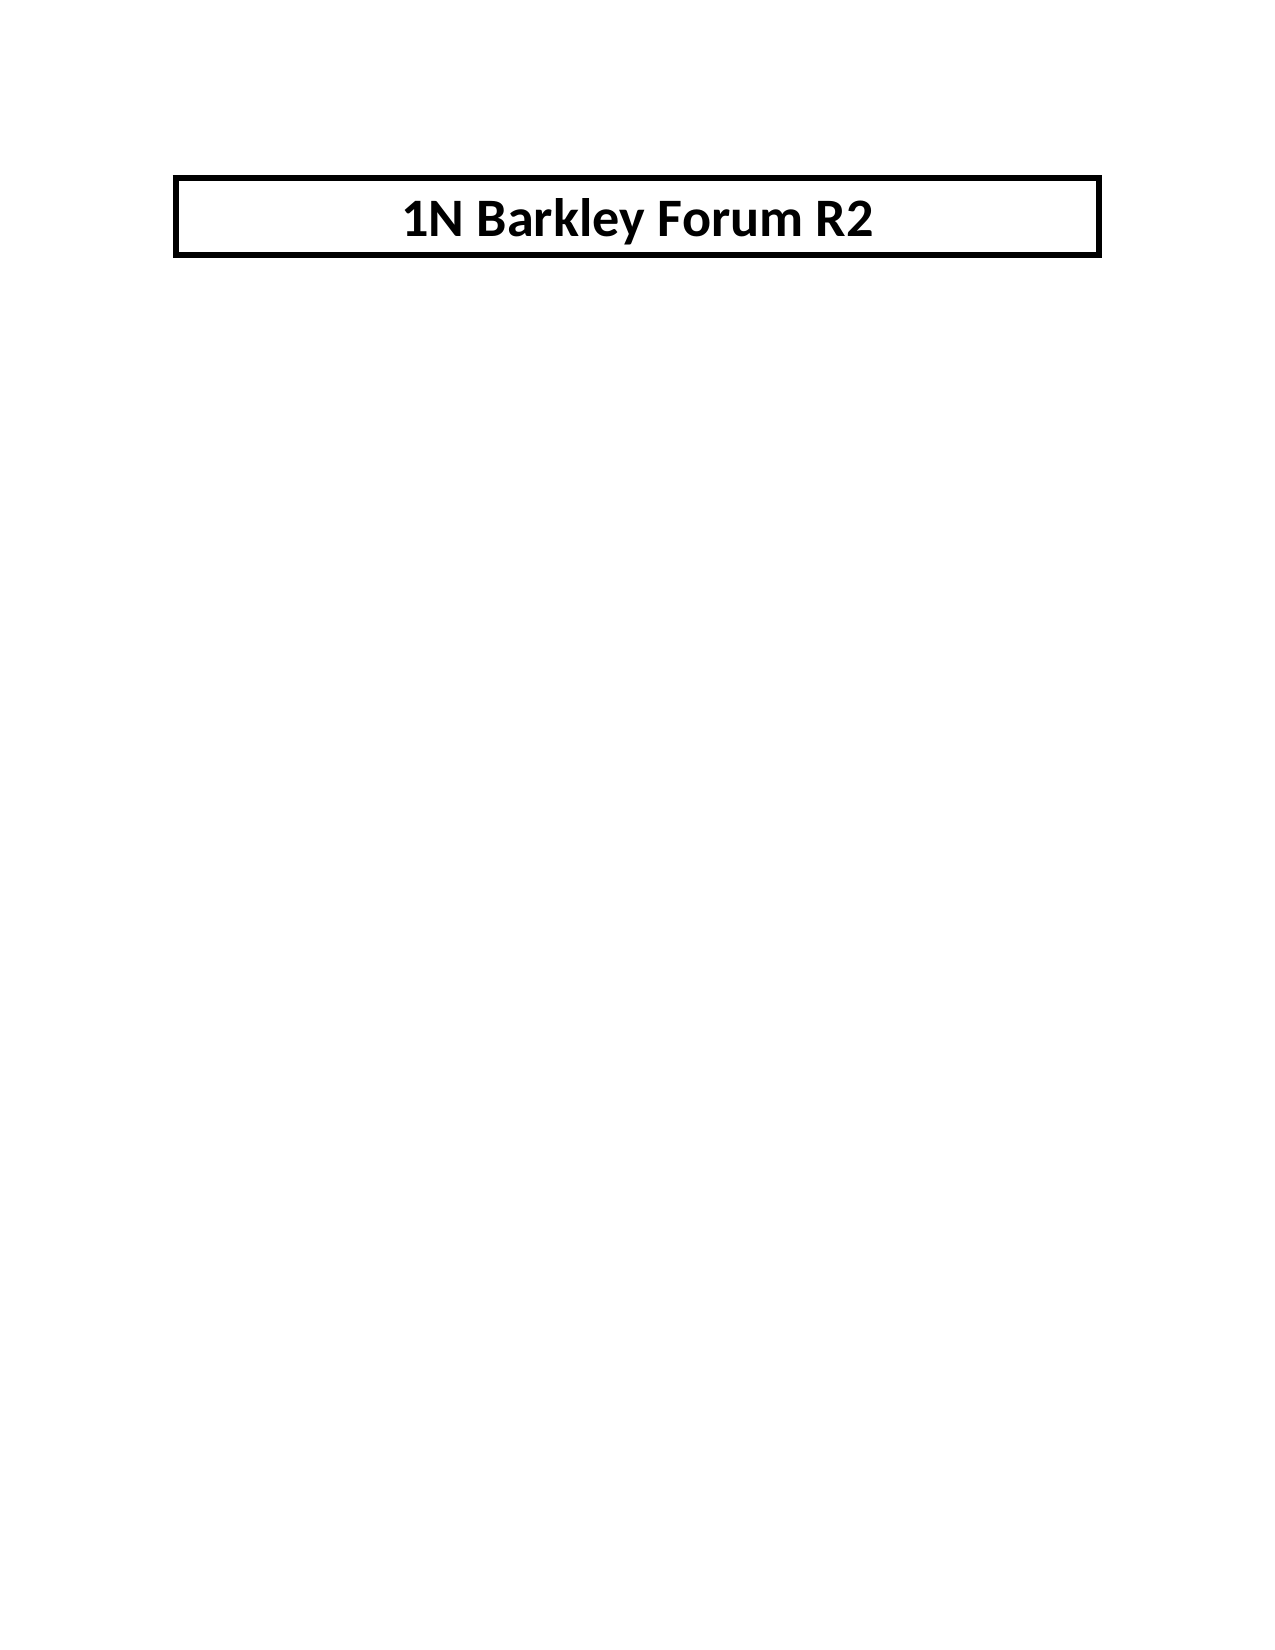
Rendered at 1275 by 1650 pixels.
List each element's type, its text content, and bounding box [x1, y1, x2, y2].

subtitle 1N Barkley Forum R2 [179, 181, 1096, 252]
